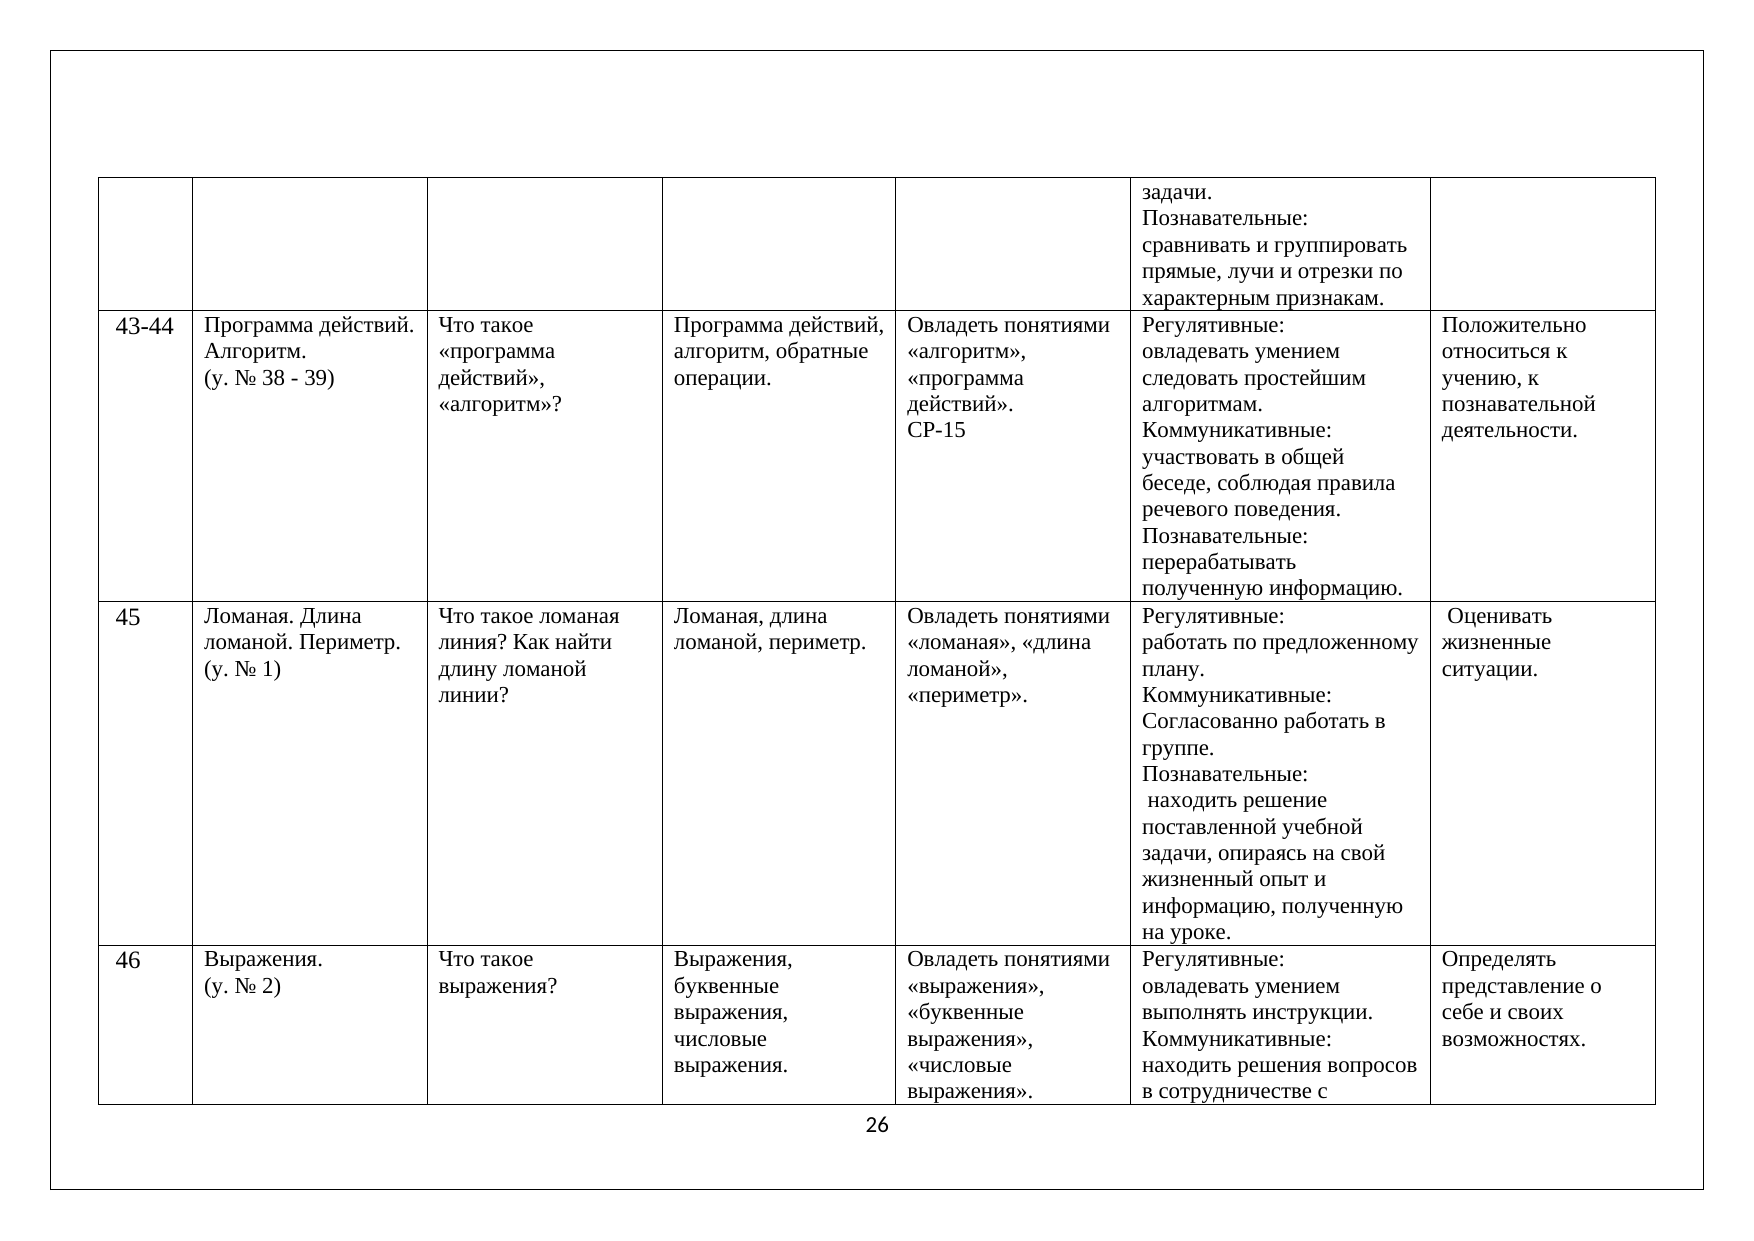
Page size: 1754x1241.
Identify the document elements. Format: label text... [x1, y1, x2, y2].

table_cell Регулятивные: работать по предложенному плану. Коммуникативные: Согласованно работать в группе. Познавательные: находить решение поставленной учебной задачи, опираясь на свой жизненный опыт и информацию, полученную на уроке. [1131, 602, 1430, 944]
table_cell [428, 178, 662, 310]
table_cell Оценивать жизненные ситуации. [1431, 602, 1655, 944]
table_cell Положительно относиться к учению, к познавательной деятельности. [1431, 311, 1655, 601]
table_cell Программа действий. Алгоритм. (у. № 38 - 39) [193, 311, 427, 601]
table_cell Регулятивные: овладевать умением следовать простейшим алгоритмам. Коммуникативные: участвовать в общей беседе, соблюдая правила речевого поведения. Познавательные: перерабатывать полученную информацию. [1131, 311, 1430, 601]
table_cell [193, 178, 427, 310]
table_cell Овладеть понятиями «алгоритм», «программа действий». СР-15 [896, 311, 1130, 601]
table_cell Программа действий, алгоритм, обратные операции. [663, 311, 895, 601]
table_cell 42 [99, 178, 192, 310]
table_cell Овладеть понятиями «ломаная», «длина ломаной», «периметр». [896, 602, 1130, 944]
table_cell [663, 178, 895, 310]
table_cell 43-44 [99, 311, 192, 601]
table_cell Что такое «программа действий», «алгоритм»? [428, 311, 662, 601]
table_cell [1131, 946, 1430, 1104]
table_cell Ломаная. Длина ломаной. Периметр. (у. № 1) [193, 602, 427, 944]
table_cell 46 [99, 946, 192, 1104]
table_cell Ломаная, длина ломаной, периметр. [663, 602, 895, 944]
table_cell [1431, 178, 1655, 310]
table_cell Что такое ломаная линия? Как найти длину ломаной линии? [428, 602, 662, 944]
table_cell Выражения. (у. № 2) [193, 946, 427, 1104]
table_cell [1131, 178, 1430, 310]
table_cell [663, 946, 895, 1104]
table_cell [896, 946, 1130, 1104]
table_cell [1431, 946, 1655, 1104]
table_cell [896, 178, 1130, 310]
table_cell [428, 946, 662, 1104]
table_cell 45 [99, 602, 192, 944]
